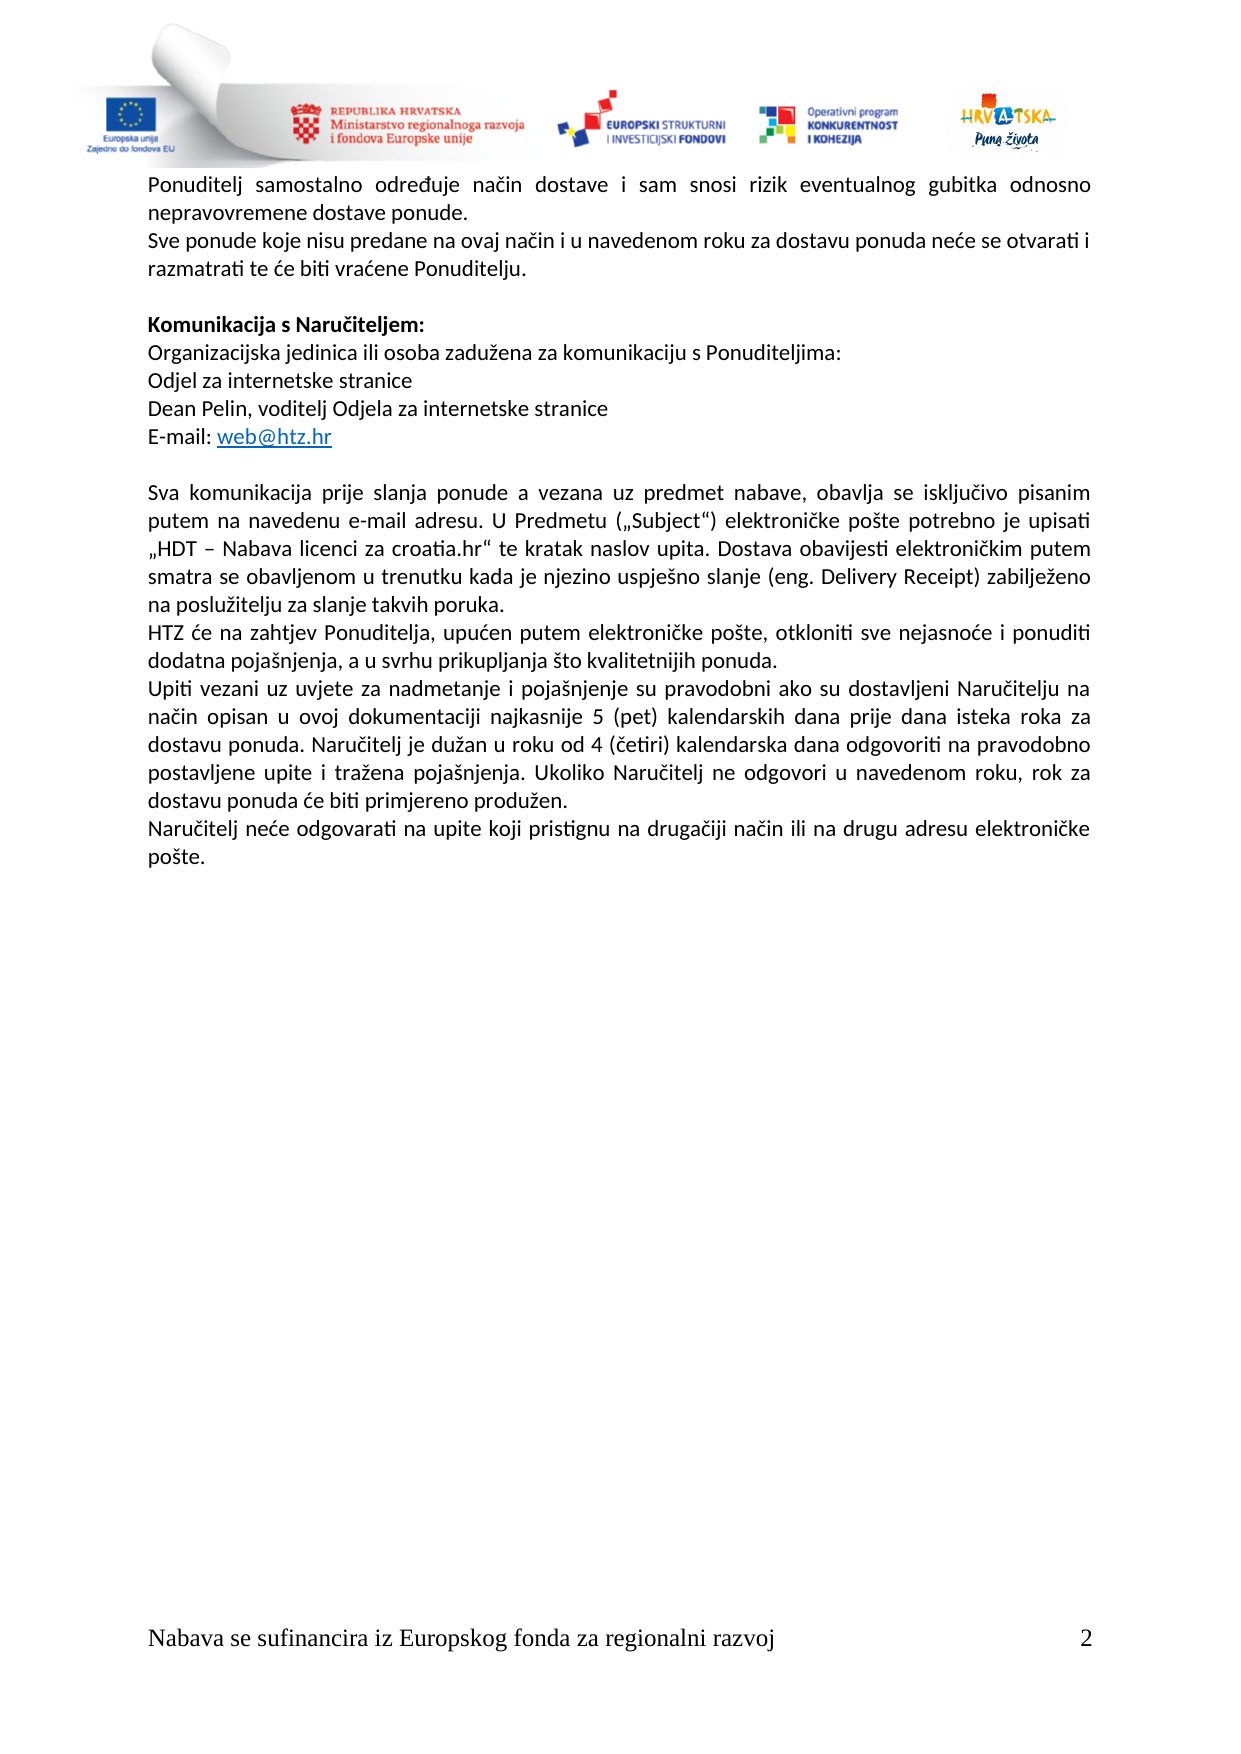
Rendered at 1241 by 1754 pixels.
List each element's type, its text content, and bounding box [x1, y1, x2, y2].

text Sve ponude koje nisu predane na ovaj način i u navedenom roku za dostavu ponuda neće se otvarati i razmatrati te će biti vraćene Ponuditelju. [148, 226, 1093, 282]
text Odjel za internetske stranice [148, 366, 1093, 394]
text Upiti vezani uz uvjete za nadmetanje i pojašnjenje su pravodobni ako su dostavljeni Naručitelju na način opisan u ovoj dokumentaciji najkasnije 5 (pet) kalendarskih dana prije dana isteka roka za dostavu ponuda. Naručitelj je dužan u roku od 4 (četiri) kalendarska dana odgovoriti na pravodobno postavljene upite i tražena pojašnjenja. Ukoliko Naručitelj ne odgovori u navedenom roku, rok za dostavu ponuda će biti primjereno produžen. [148, 674, 1093, 814]
picture [64, 11, 920, 168]
text E-mail: web@htz.hr [148, 422, 1093, 450]
text HTZ će na zahtjev Ponuditelja, upućen putem elektroničke pošte, otkloniti sve nejasnoće i ponuditi dodatna pojašnjenja, a u svrhu prikupljanja što kvalitetnijih ponuda. [148, 618, 1093, 674]
text Organizacijska jedinica ili osoba zadužena za komunikaciju s Ponuditeljima: [148, 338, 1093, 366]
text Sva komunikacija prije slanja ponude a vezana uz predmet nabave, obavlja se isključivo pisanim putem na navedenu e-mail adresu. U Predmetu („Subject“) elektroničke pošte potrebno je upisati „HDT – Nabava licenci za croatia.hr“ te kratak naslov upita. Dostava obavijesti elektroničkim putem smatra se obavljenom u trenutku kada je njezino uspješno slanje (eng. Delivery Receipt) zabilježeno na poslužitelju za slanje takvih poruka. [148, 478, 1093, 618]
picture [931, 73, 1083, 131]
text Ponuditelj samostalno određuje način dostave i sam snosi rizik eventualnog gubitka odnosno nepravovremene dostave ponude. [148, 131, 1093, 226]
text Dean Pelin, voditelj Odjela za internetske stranice [148, 394, 1093, 422]
text Komunikacija s Naručiteljem: [148, 310, 1093, 338]
text Naručitelj neće odgovarati na upite koji pristignu na drugačiji način ili na drugu adresu elektroničke pošte. [148, 814, 1093, 870]
